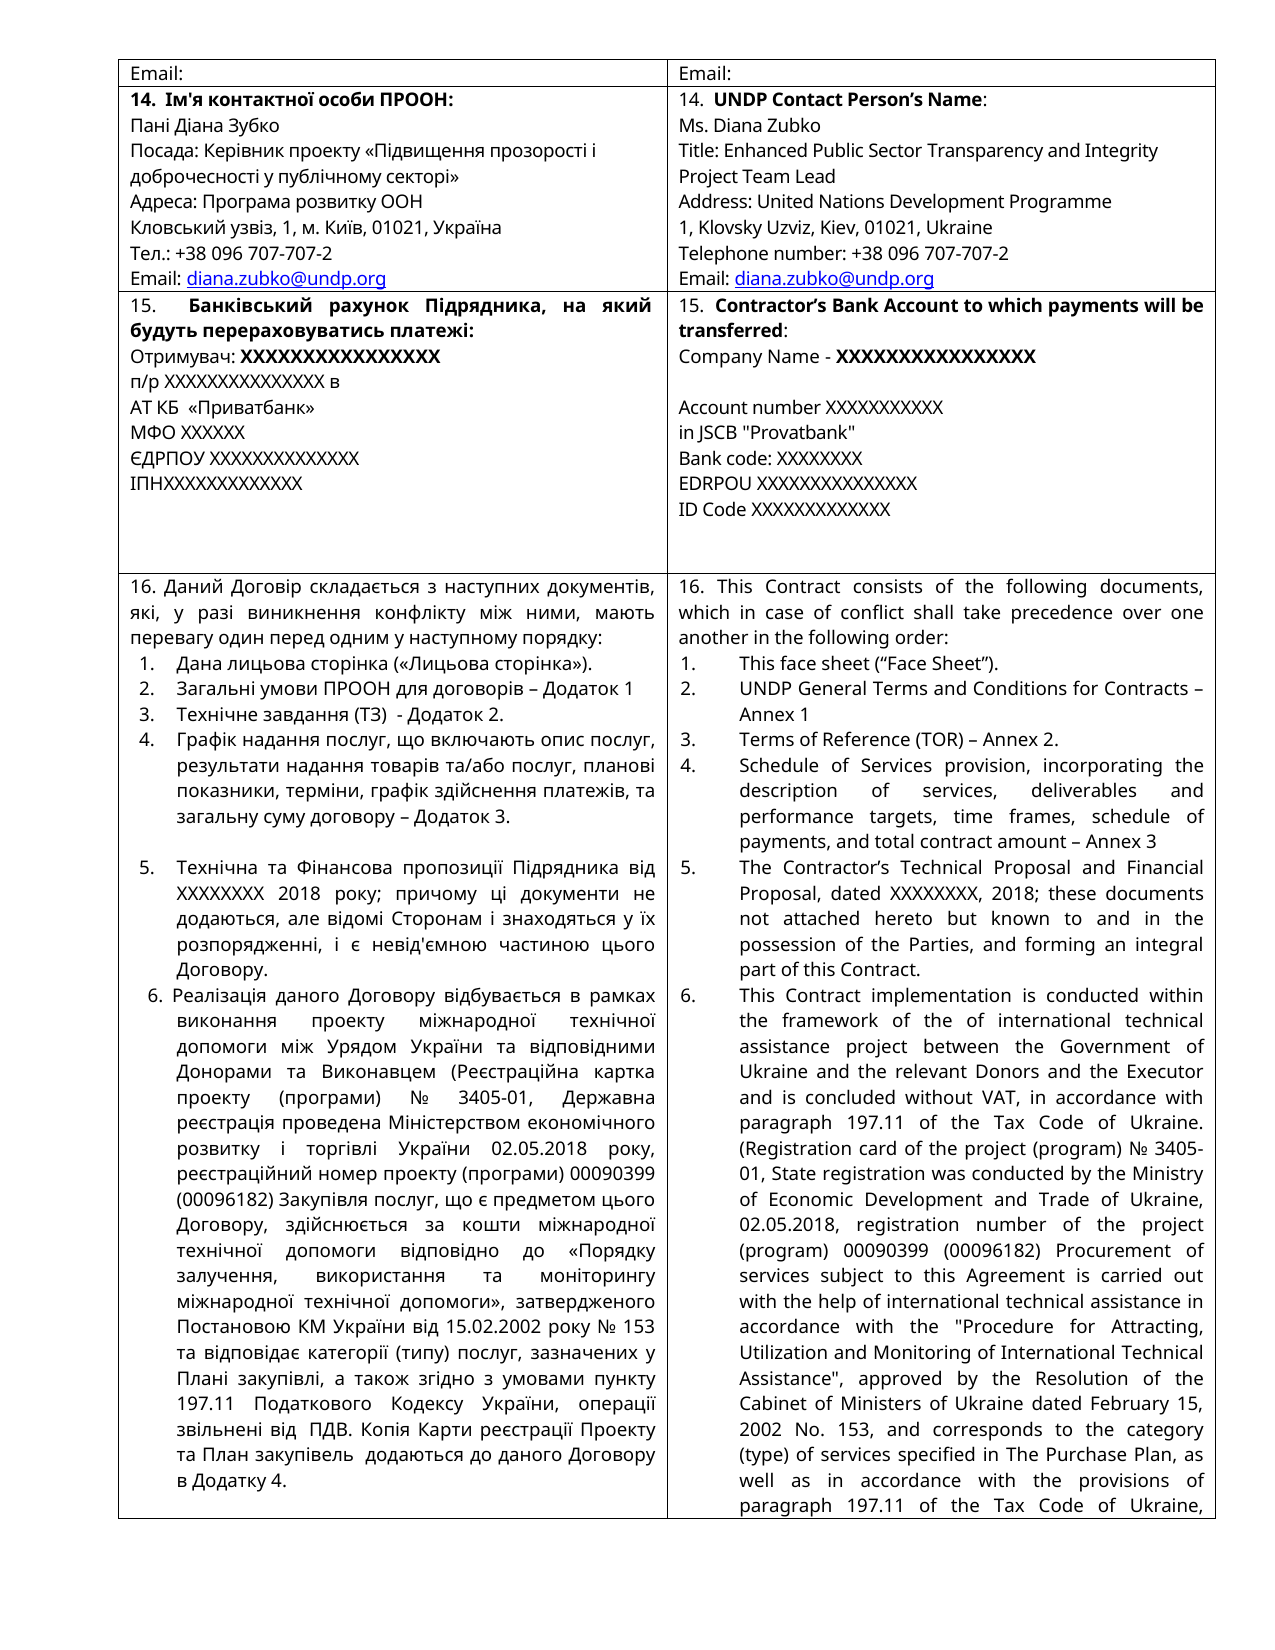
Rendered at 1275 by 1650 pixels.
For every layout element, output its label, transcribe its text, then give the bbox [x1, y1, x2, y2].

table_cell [119, 60, 667, 86]
table_cell 14. Ім'я контактної особи ПРООН: Пані Діана Зубко Посада: Керівник проекту «Підвищення прозорості і доброчесності у публічному секторі» Адреса: Програма розвитку ООН Кловський узвіз, 1, м. Київ, 01021, Україна Тел.: +38 096 707-707-2 Email: diana.zubko@undp.org [119, 87, 667, 291]
table_cell 15. Contractor’s Bank Account to which payments will be transferred: Company Name - XXXXXXXXXXXXXXXX Account number XXXXXXXXXXX in JSCB "Provatbank" Bank code: XXXXXXXX EDRPOU XXXXXXXXXXXXXXX ID Code XXXXXXXXXXXXX [668, 292, 1215, 573]
table_cell 14. UNDP Contact Person’s Name: Ms. Diana Zubko Title: Enhanced Public Sector Transparency and Integrity Project Team Lead Address: United Nations Development Programme 1, Klovsky Uzviz, Kiev, 01021, Ukraine Telephone number: +38 096 707-707-2 Email: diana.zubko@undp.org [668, 87, 1215, 291]
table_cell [668, 60, 1215, 86]
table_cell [668, 574, 1215, 1518]
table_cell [119, 574, 667, 1518]
table_cell 15. Банківський рахунок Підрядника, на який будуть перераховуватись платежі: Отримувач: XXXXXXXXXXXXXXXX п/р XXXXXXXXXXXXXXX в АТ КБ «Приватбанк» МФО XXXXXX ЄДРПОУ XXXXXXXXXXXXXX ІПНXXXXXXXXXXXXX [119, 292, 667, 573]
